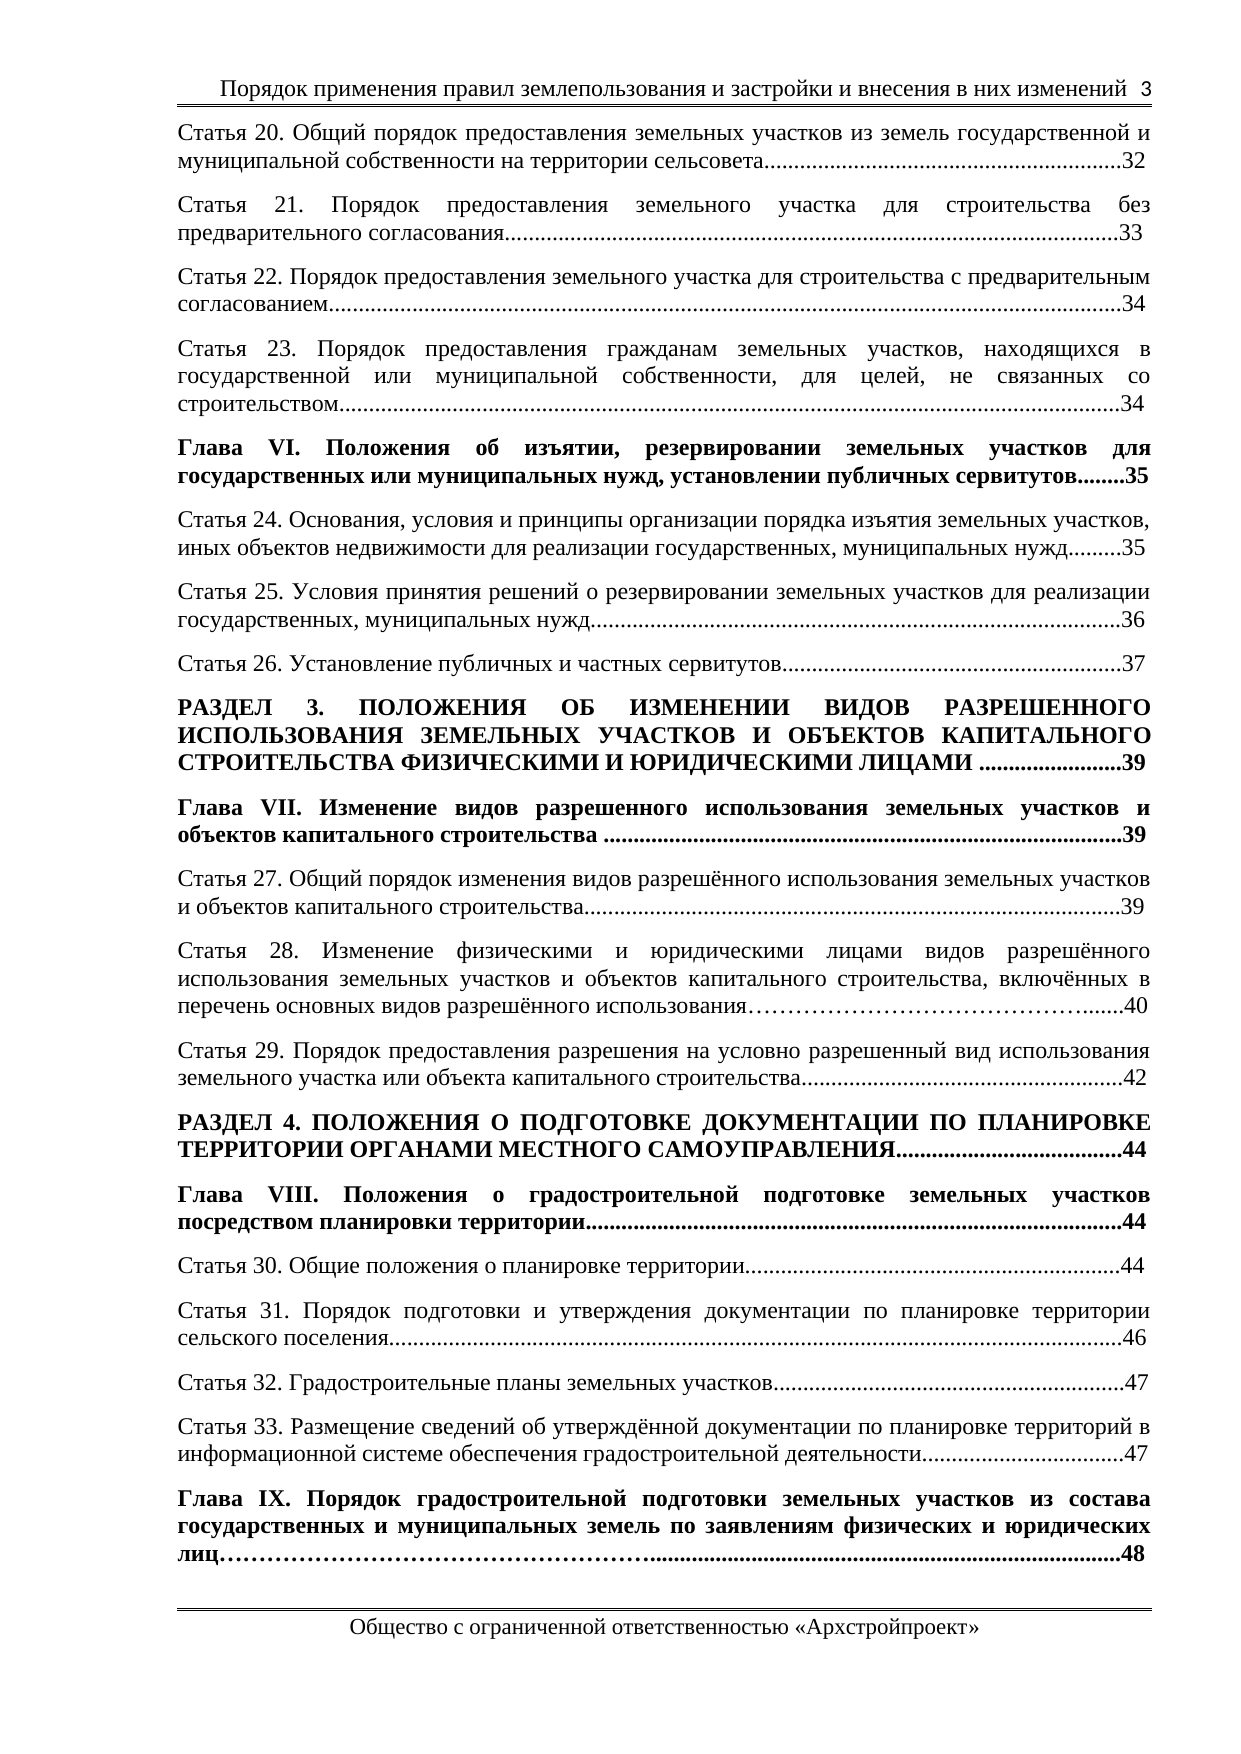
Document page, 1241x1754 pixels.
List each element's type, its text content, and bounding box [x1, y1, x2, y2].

text Глава IX. Порядок градостроительной подготовки земельных участков из состава государственных и муниципальных земель по заявлениям физических и юридических лиц………………………………………………...............................................................................48 [177, 1484, 1152, 1567]
text Статья 29. Порядок предоставления разрешения на условно разрешенный вид использования земельного участка или объекта капитального строительства......................................................42 [177, 1036, 1152, 1091]
text Статья 21. Порядок предоставления земельного участка для строительства без предварительного согласования.......................................................................................................33 [177, 190, 1152, 245]
text Статья 31. Порядок подготовки и утверждения документации по планировке территории сельского поселения...........................................................................................................................46 [177, 1296, 1152, 1351]
text РАЗДЕЛ 4. ПОЛОЖЕНИЯ О ПОДГОТОВКЕ ДОКУМЕНТАЦИИ ПО ПЛАНИРОВКЕ ТЕРРИТОРИИ ОРГАНАМИ МЕСТНОГО САМОУПРАВЛЕНИЯ......................................44 [177, 1108, 1152, 1163]
text Статья 20. Общий порядок предоставления земельных участков из земель государственной и муниципальной собственности на территории сельсовета............................................................32 [177, 118, 1152, 173]
text Статья 24. Основания, условия и принципы организации порядка изъятия земельных участков, иных объектов недвижимости для реализации государственных, муниципальных нужд.........35 [177, 505, 1152, 560]
text Статья 32. Градостроительные планы земельных участков...........................................................47 [177, 1368, 1152, 1395]
text Глава VIII. Положения о градостроительной подготовке земельных участков посредством планировки территории..........................................................................................44 [177, 1179, 1152, 1235]
text РАЗДЕЛ 3. ПОЛОЖЕНИЯ ОБ ИЗМЕНЕНИИ ВИДОВ РАЗРЕШЕННОГО ИСПОЛЬЗОВАНИЯ ЗЕМЕЛЬНЫХ УЧАСТКОВ И ОБЪЕКТОВ КАПИТАЛЬНОГО СТРОИТЕЛЬСТВА ФИЗИЧЕСКИМИ И ЮРИДИЧЕСКИМИ ЛИЦАМИ ........................39 [177, 693, 1152, 776]
text Статья 25. Условия принятия решений о резервировании земельных участков для реализации государственных, муниципальных нужд.........................................................................................36 [177, 577, 1152, 632]
text Статья 28. Изменение физическими и юридическими лицами видов разрешённого использования земельных участков и объектов капитального строительства, включённых в перечень основных видов разрешённого использования…………………………………….......40 [177, 936, 1152, 1019]
text Статья 27. Общий порядок изменения видов разрешённого использования земельных участков и объектов капитального строительства..........................................................................................39 [177, 864, 1152, 920]
text Глава VI. Положения об изъятии, резервировании земельных участков для государственных или муниципальных нужд, установлении публичных сервитутов........35 [177, 433, 1152, 488]
text Статья 22. Порядок предоставления земельного участка для строительства с предварительным согласованием.....................................................................................................................................34 [177, 262, 1152, 317]
text Статья 26. Установление публичных и частных сервитутов.........................................................37 [177, 649, 1152, 676]
text Глава VII. Изменение видов разрешенного использования земельных участков и объектов капитального строительства .......................................................................................39 [177, 793, 1152, 848]
text Статья 23. Порядок предоставления гражданам земельных участков, находящихся в государственной или муниципальной собственности, для целей, не связанных со строительством...................................................................................................................................34 [177, 334, 1152, 417]
text Статья 30. Общие положения о планировке территории...............................................................44 [177, 1251, 1152, 1279]
text Статья 33. Размещение сведений об утверждённой документации по планировке территорий в информационной системе обеспечения градостроительной деятельности..................................47 [177, 1412, 1152, 1467]
